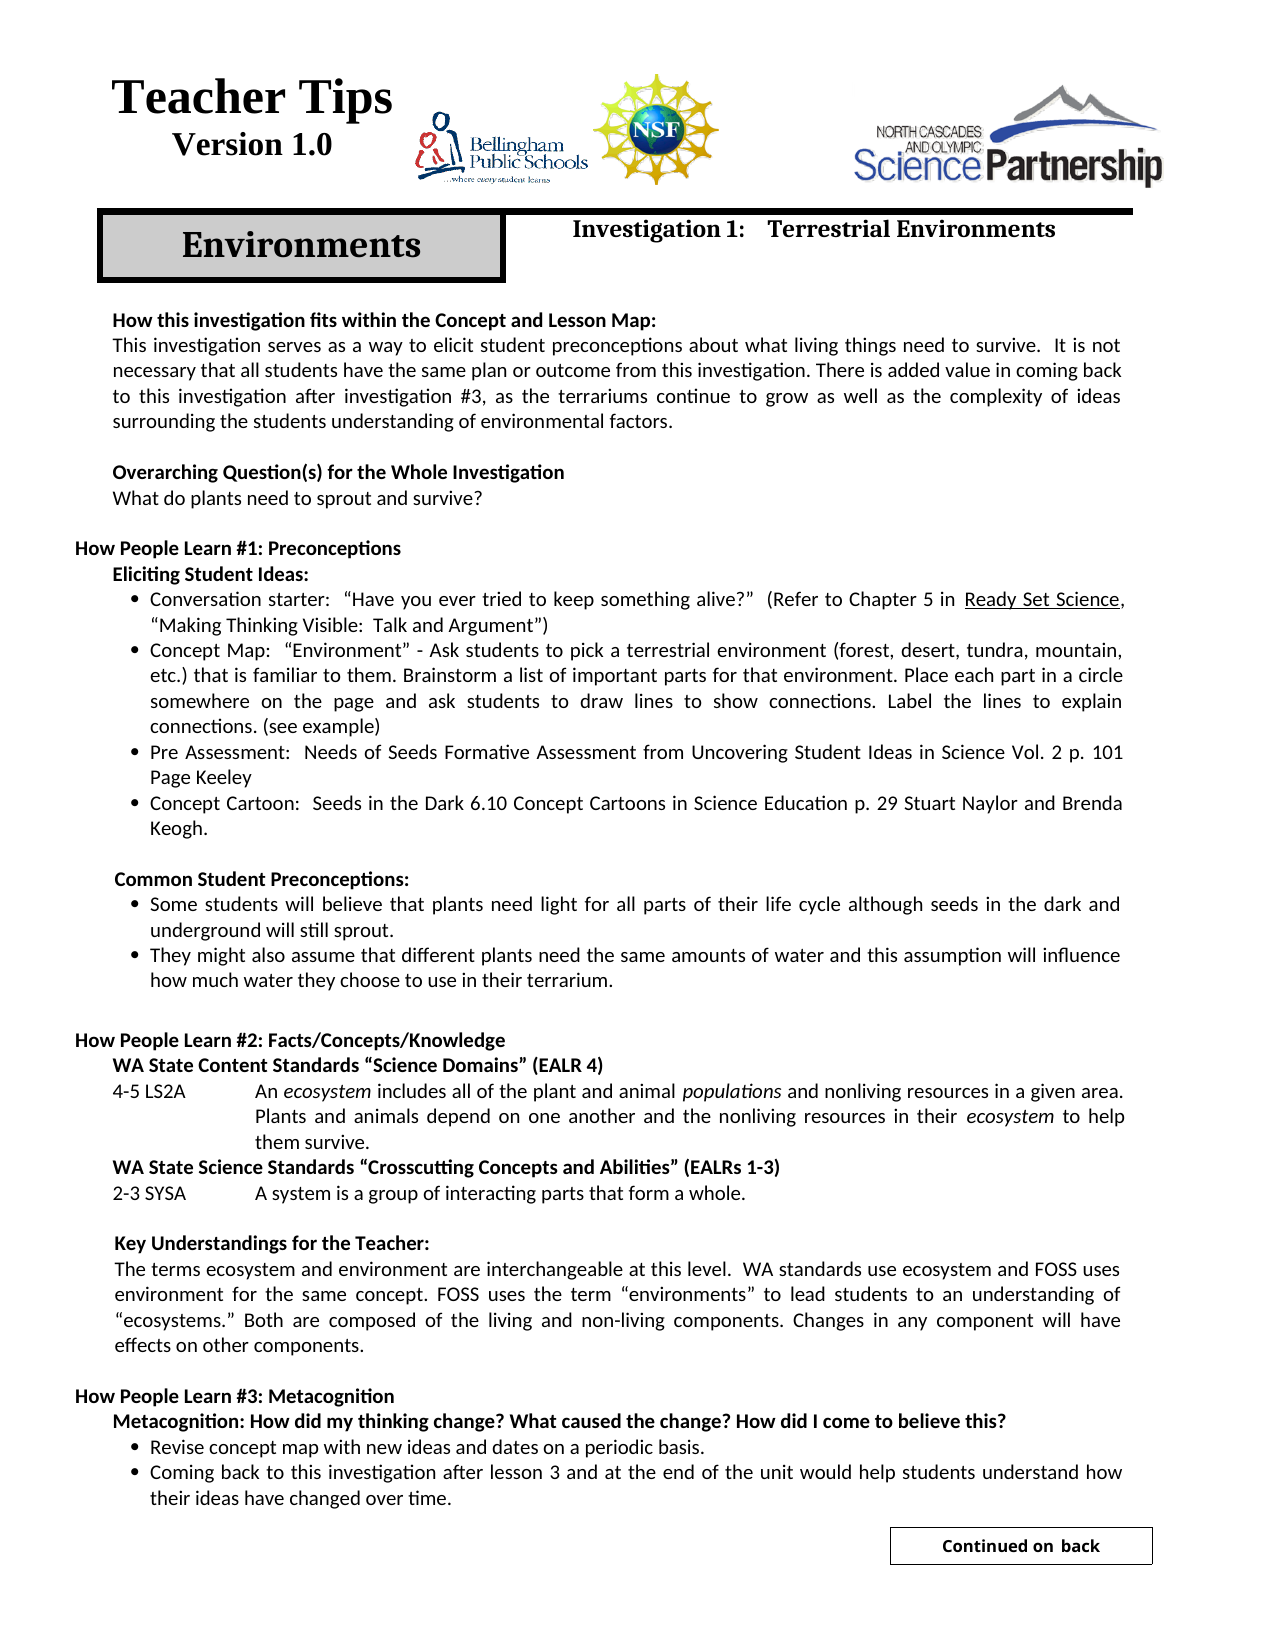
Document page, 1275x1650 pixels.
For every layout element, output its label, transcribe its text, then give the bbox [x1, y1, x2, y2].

table_header Common Student Preconceptions: [103, 866, 1134, 891]
picture [412, 108, 590, 185]
table_header Environments [103, 215, 500, 277]
table_cell WA State Science Standards “Crosscutting Concepts and Abilities” (EALRs 1-3) [101, 1154, 1136, 1180]
table_cell Some students will believe that plants need light for all parts of their life cycle although seeds in the dark and underground will still sprout. They might also assume that different plants need the same amounts of water and this assumption will influence how much water they choose to use in their terrarium. [103, 891, 1134, 993]
table_header Terrestrial Environments [756, 215, 1133, 277]
table_header How this investigation fits within the Concept and Lesson Map: [101, 307, 1134, 332]
table_cell An ecosystem includes all of the plant and animal populations and nonliving resources in a given area. Plants and animals depend on one another and the nonliving resources in their ecosystem to help them survive. [244, 1078, 1136, 1154]
table_cell 2-3 SYSA [101, 1180, 244, 1205]
table_header WA State Content Standards “Science Domains” (EALR 4) [101, 1053, 1136, 1078]
table_cell What do plants need to sprout and survive? [101, 485, 1136, 510]
table_header Eliciting Student Ideas: [101, 561, 1136, 586]
text How People Learn #3: Metacognition [75, 1383, 1200, 1408]
text How People Learn #1: Preconceptions [75, 536, 1200, 561]
table_cell This investigation serves as a way to elicit student preconceptions about what living things need to survive. It is not necessary that all students have the same plan or outcome from this investigation. There is added value in coming back to this investigation after investigation #3, as the terrariums continue to grow as well as the complexity of ideas surrounding the students understanding of environmental factors. [101, 332, 1134, 434]
table_header Investigation 1: [506, 215, 756, 277]
table_cell The terms ecosystem and environment are interchangeable at this level. WA standards use ecosystem and FOSS uses environment for the same concept. FOSS uses the term “environments” to lead students to an understanding of “ecosystems.” Both are composed of the living and non-living components. Changes in any component will have effects on other components. [103, 1256, 1134, 1358]
text How People Learn #2: Facts/Concepts/Knowledge [75, 1027, 1200, 1053]
table_header Metacognition: How did my thinking change? What caused the change? How did I come to believe this? [101, 1409, 1136, 1434]
table_cell A system is a group of interacting parts that form a whole. [244, 1180, 1136, 1205]
table_cell 4-5 LS2A [101, 1078, 244, 1154]
table_header Key Understandings for the Teacher: [103, 1231, 1134, 1256]
table_header Overarching Question(s) for the Whole Investigation [101, 459, 1136, 485]
table_cell Conversation starter: “Have you ever tried to keep something alive?” (Refer to Chapter 5 in Ready Set Science, “Making Thinking Visible: Talk and Argument”) Concept Map: “Environment” - Ask students to pick a terrestrial environment (forest, desert, tundra, mountain, etc.) that is familiar to them. Brainstorm a list of important parts for that environment. Place each part in a circle somewhere on the page and ask students to draw lines to show connections. Label the lines to explain connections. (see example) Pre Assessment: Needs of Seeds Formative Assessment from Uncovering Student Ideas in Science Vol. 2 p. 101 Page Keeley Concept Cartoon: Seeds in the Dark 6.10 Concept Cartoons in Science Education p. 29 Stuart Naylor and Brenda Keogh. [101, 586, 1136, 841]
picture [852, 82, 1162, 188]
picture [593, 74, 719, 185]
table_cell Revise concept map with new ideas and dates on a periodic basis. Coming back to this investigation after lesson 3 and at the end of the unit would help students understand how their ideas have changed over time. [101, 1434, 1136, 1510]
